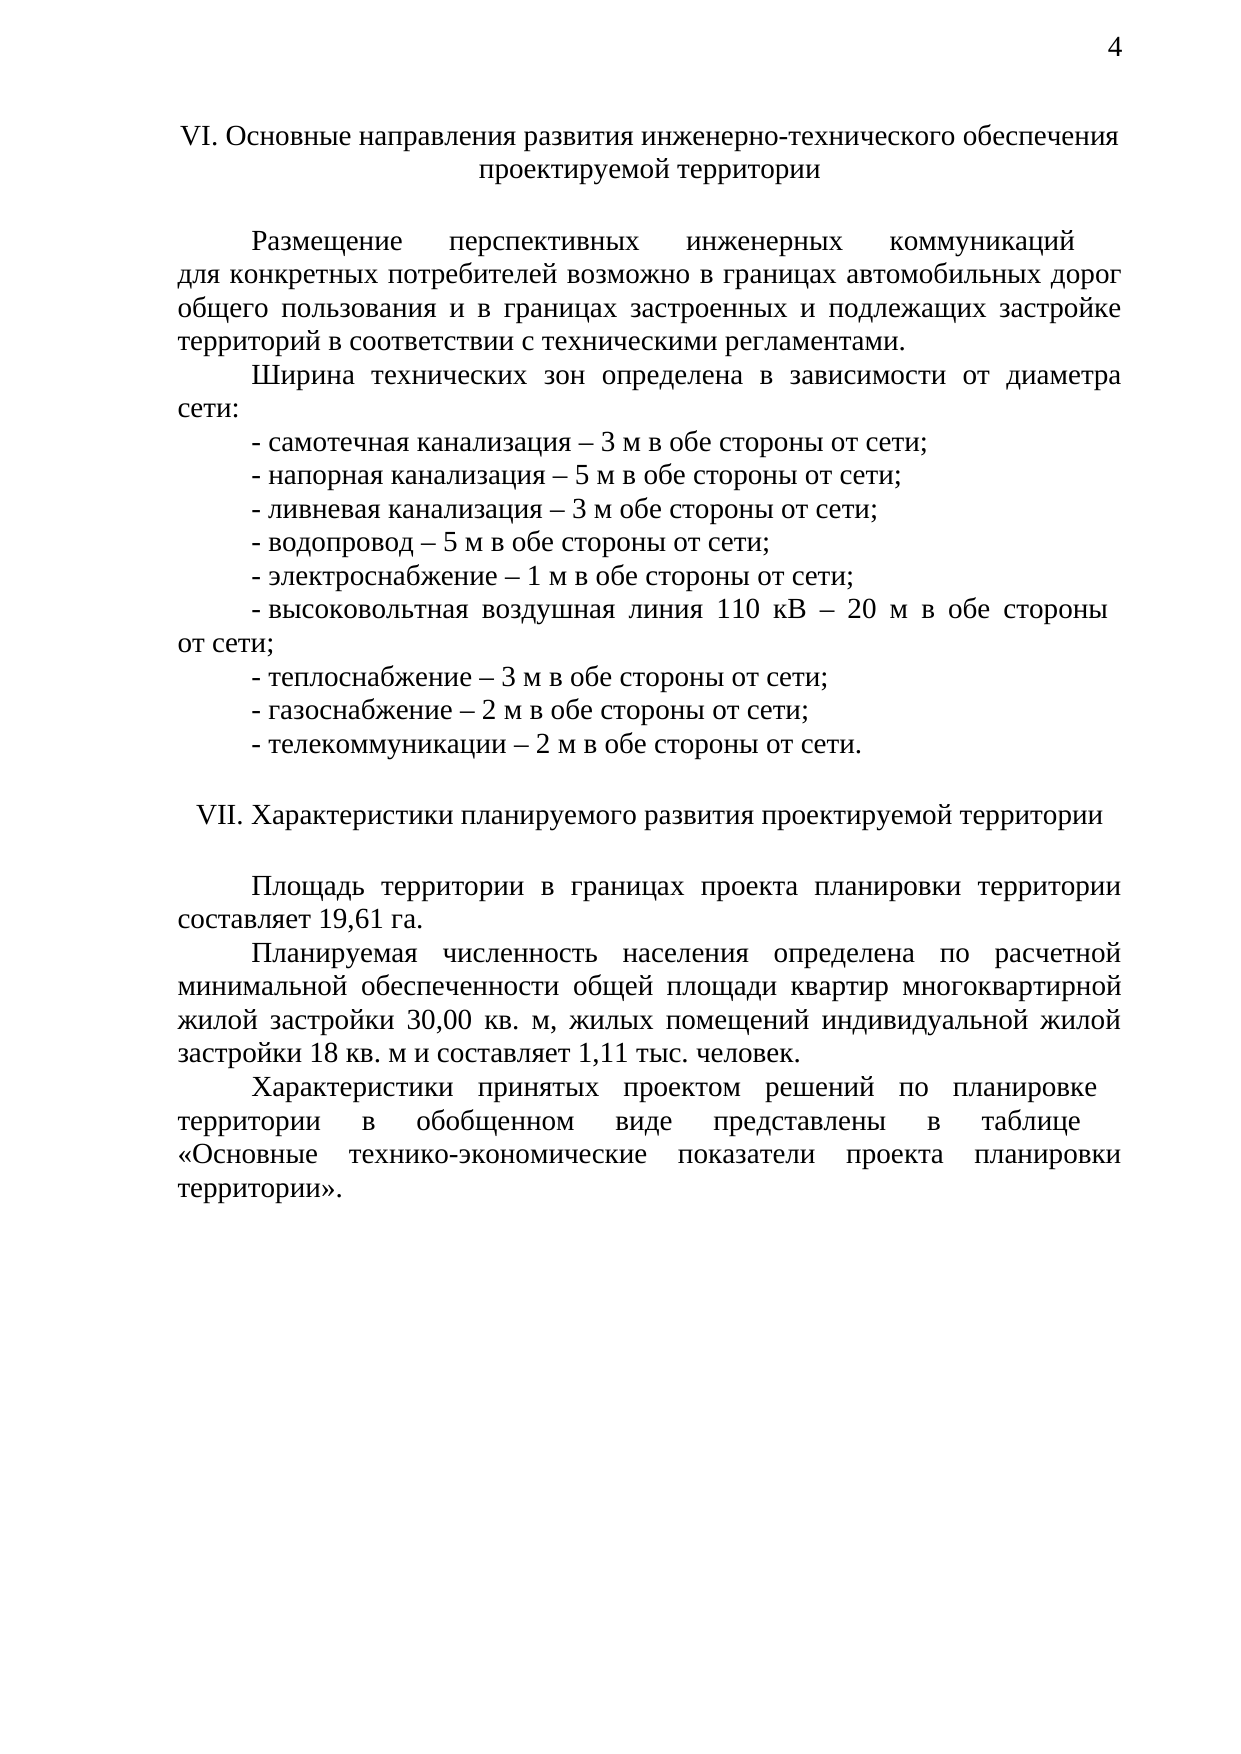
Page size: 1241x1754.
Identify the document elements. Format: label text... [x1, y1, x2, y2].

text VI. Основные направления развития инженерно-технического обеспечения проектируемой территории [177, 118, 1122, 185]
text - телекоммуникации – 2 м в обе стороны от сети. [177, 726, 1122, 759]
text Ширина технических зон определена в зависимости от диаметра сети: [177, 357, 1122, 424]
text VII. Характеристики планируемого развития проектируемой территории [177, 797, 1122, 830]
text - напорная канализация – 5 м в обе стороны от сети; [177, 457, 1122, 491]
list Характеристики принятых проектом решений по планировке территории в обобщенном виде представлены в таблице «Основные технико-экономические показатели проекта планировки территории». [177, 1069, 1122, 1203]
text - водопровод – 5 м в обе стороны от сети; [177, 524, 1122, 558]
list Планируемая численность населения определена по расчетной минимальной обеспеченности общей площади квартир многоквартирной жилой застройки 30,00 кв. м, жилых помещений индивидуальной жилой застройки 18 кв. м и составляет 1,11 тыс. человек. [177, 935, 1122, 1069]
text - ливневая канализация – 3 м обе стороны от сети; [177, 491, 1122, 524]
text Размещение перспективных инженерных коммуникаций для конкретных потребителей возможно в границах автомобильных дорог общего пользования и в границах застроенных и подлежащих застройке территорий в соответствии с техническими регламентами. [177, 223, 1122, 357]
text - электроснабжение – 1 м в обе стороны от сети; [177, 558, 1122, 592]
text - газоснабжение – 2 м в обе стороны от сети; [177, 692, 1122, 726]
text - самотечная канализация – 3 м в обе стороны от сети; [177, 424, 1122, 457]
text - теплоснабжение – 3 м в обе стороны от сети; [177, 659, 1122, 692]
list Площадь территории в границах проекта планировки территории составляет 19,61 га. [177, 868, 1122, 935]
text - высоковольтная воздушная линия 110 кВ – 20 м в обе стороны от сети; [177, 592, 1122, 659]
